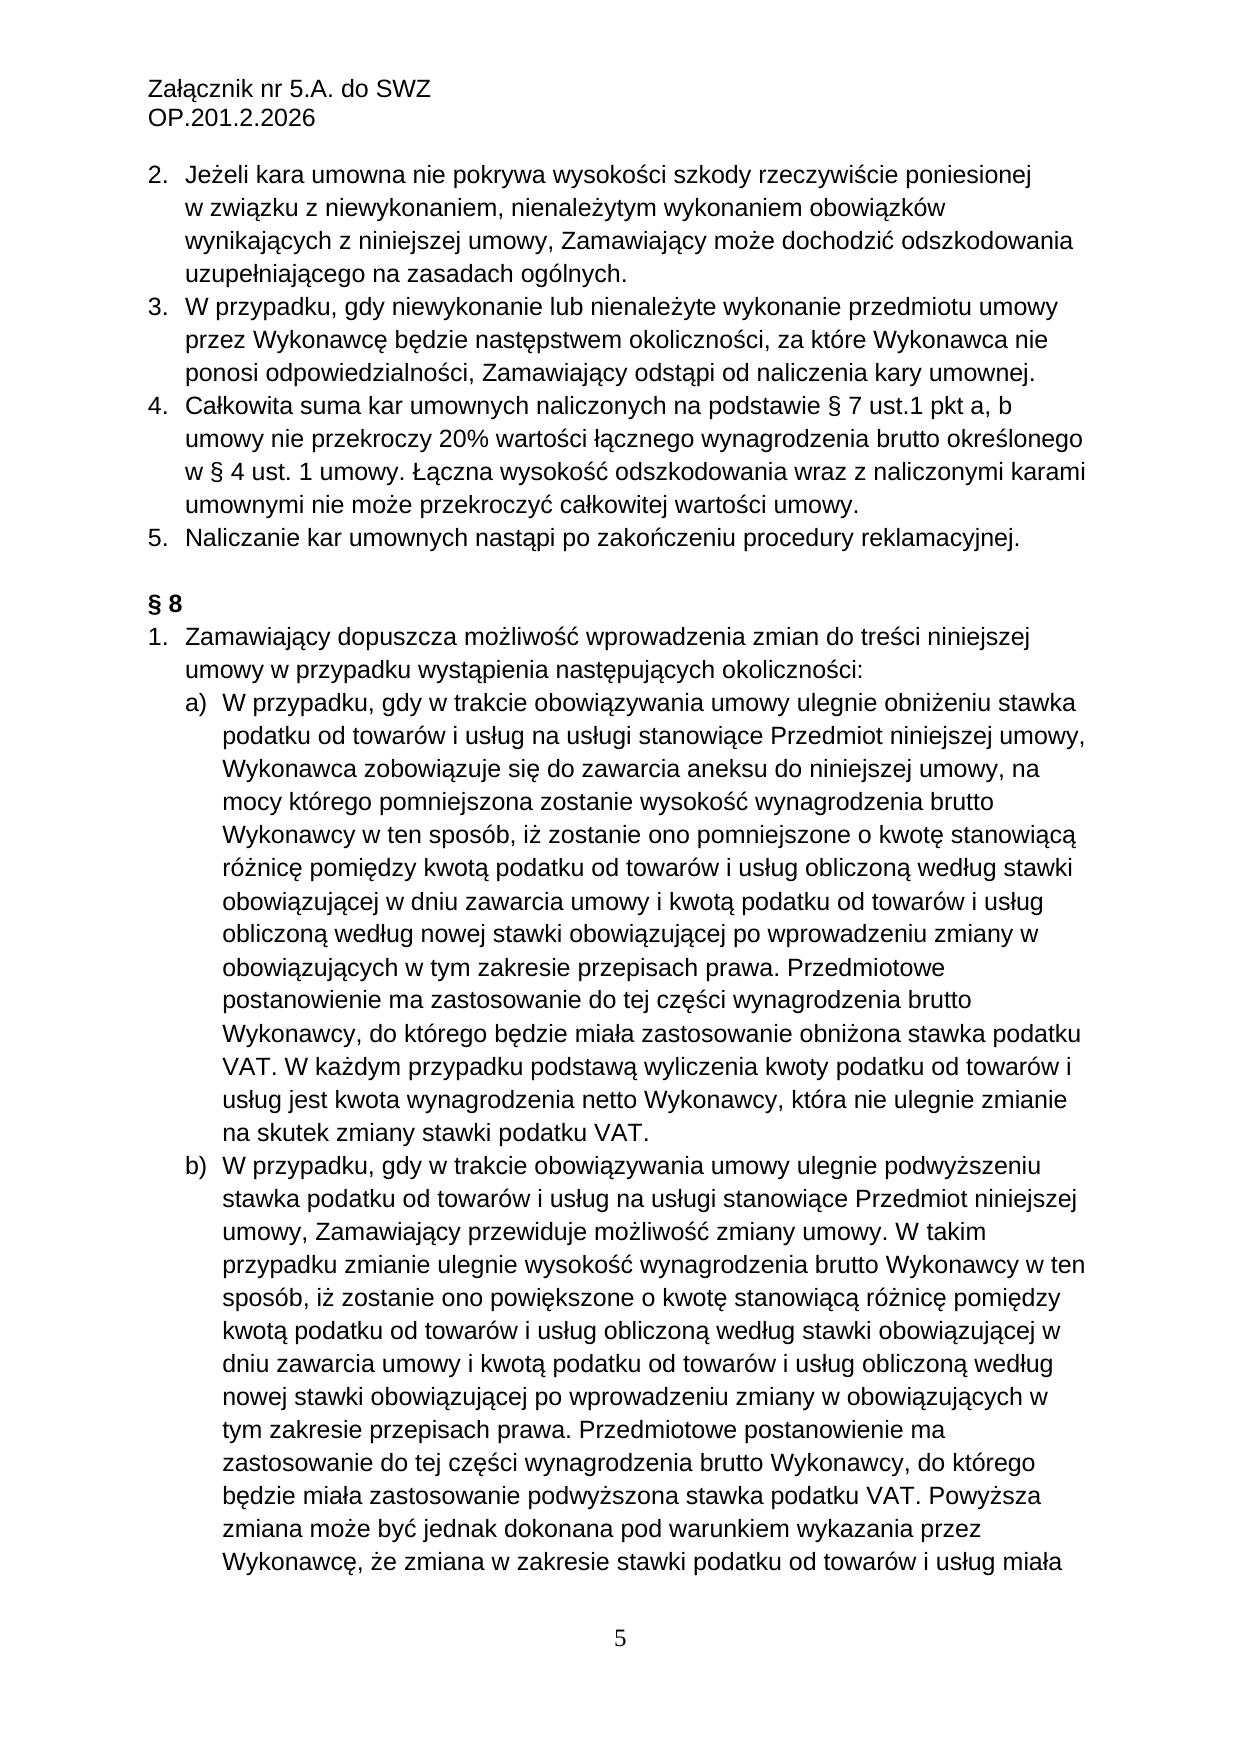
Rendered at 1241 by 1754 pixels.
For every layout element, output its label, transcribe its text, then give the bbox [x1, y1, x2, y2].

list Całkowita suma kar umownych naliczonych na podstawie § 7 ust.1 pkt a, b umowy nie przekroczy 20% wartości łącznego wynagrodzenia brutto określonego w § 4 ust. 1 umowy. Łączna wysokość odszkodowania wraz z naliczonymi karami umownymi nie może przekroczyć całkowitej wartości umowy. [148, 391, 1093, 519]
list W przypadku, gdy w trakcie obowiązywania umowy ulegnie obniżeniu stawka podatku od towarów i usług na usługi stanowiące Przedmiot niniejszej umowy, Wykonawca zobowiązuje się do zawarcia aneksu do niniejszej umowy, na mocy którego pomniejszona zostanie wysokość wynagrodzenia brutto Wykonawcy w ten sposób, iż zostanie ono pomniejszone o kwotę stanowiącą różnicę pomiędzy kwotą podatku od towarów i usług obliczoną według stawki obowiązującej w dniu zawarcia umowy i kwotą podatku od towarów i usług obliczoną według nowej stawki obowiązującej po wprowadzeniu zmiany w obowiązujących w tym zakresie przepisach prawa. Przedmiotowe postanowienie ma zastosowanie do tej części wynagrodzenia brutto Wykonawcy, do którego będzie miała zastosowanie obniżona stawka podatku VAT. W każdym przypadku podstawą wyliczenia kwoty podatku od towarów i usług jest kwota wynagrodzenia netto Wykonawcy, która nie ulegnie zmianie na skutek zmiany stawki podatku VAT. [185, 688, 1093, 1146]
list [185, 1151, 1093, 1576]
list Naliczanie kar umownych nastąpi po zakończeniu procedury reklamacyjnej. [148, 523, 1093, 552]
list Zamawiający dopuszcza możliwość wprowadzenia zmian do treści niniejszej umowy w przypadku wystąpienia następujących okoliczności: [148, 622, 1093, 684]
list Jeżeli kara umowna nie pokrywa wysokości szkody rzeczywiście poniesionej w związku z niewykonaniem, nienależytym wykonaniem obowiązków wynikających z niniejszej umowy, Zamawiający może dochodzić odszkodowania uzupełniającego na zasadach ogólnych. [148, 160, 1093, 288]
text § 8 [148, 589, 1093, 618]
list W przypadku, gdy niewykonanie lub nienależyte wykonanie przedmiotu umowy przez Wykonawcę będzie następstwem okoliczności, za które Wykonawca nie ponosi odpowiedzialności, Zamawiający odstąpi od naliczenia kary umownej. [148, 292, 1093, 387]
